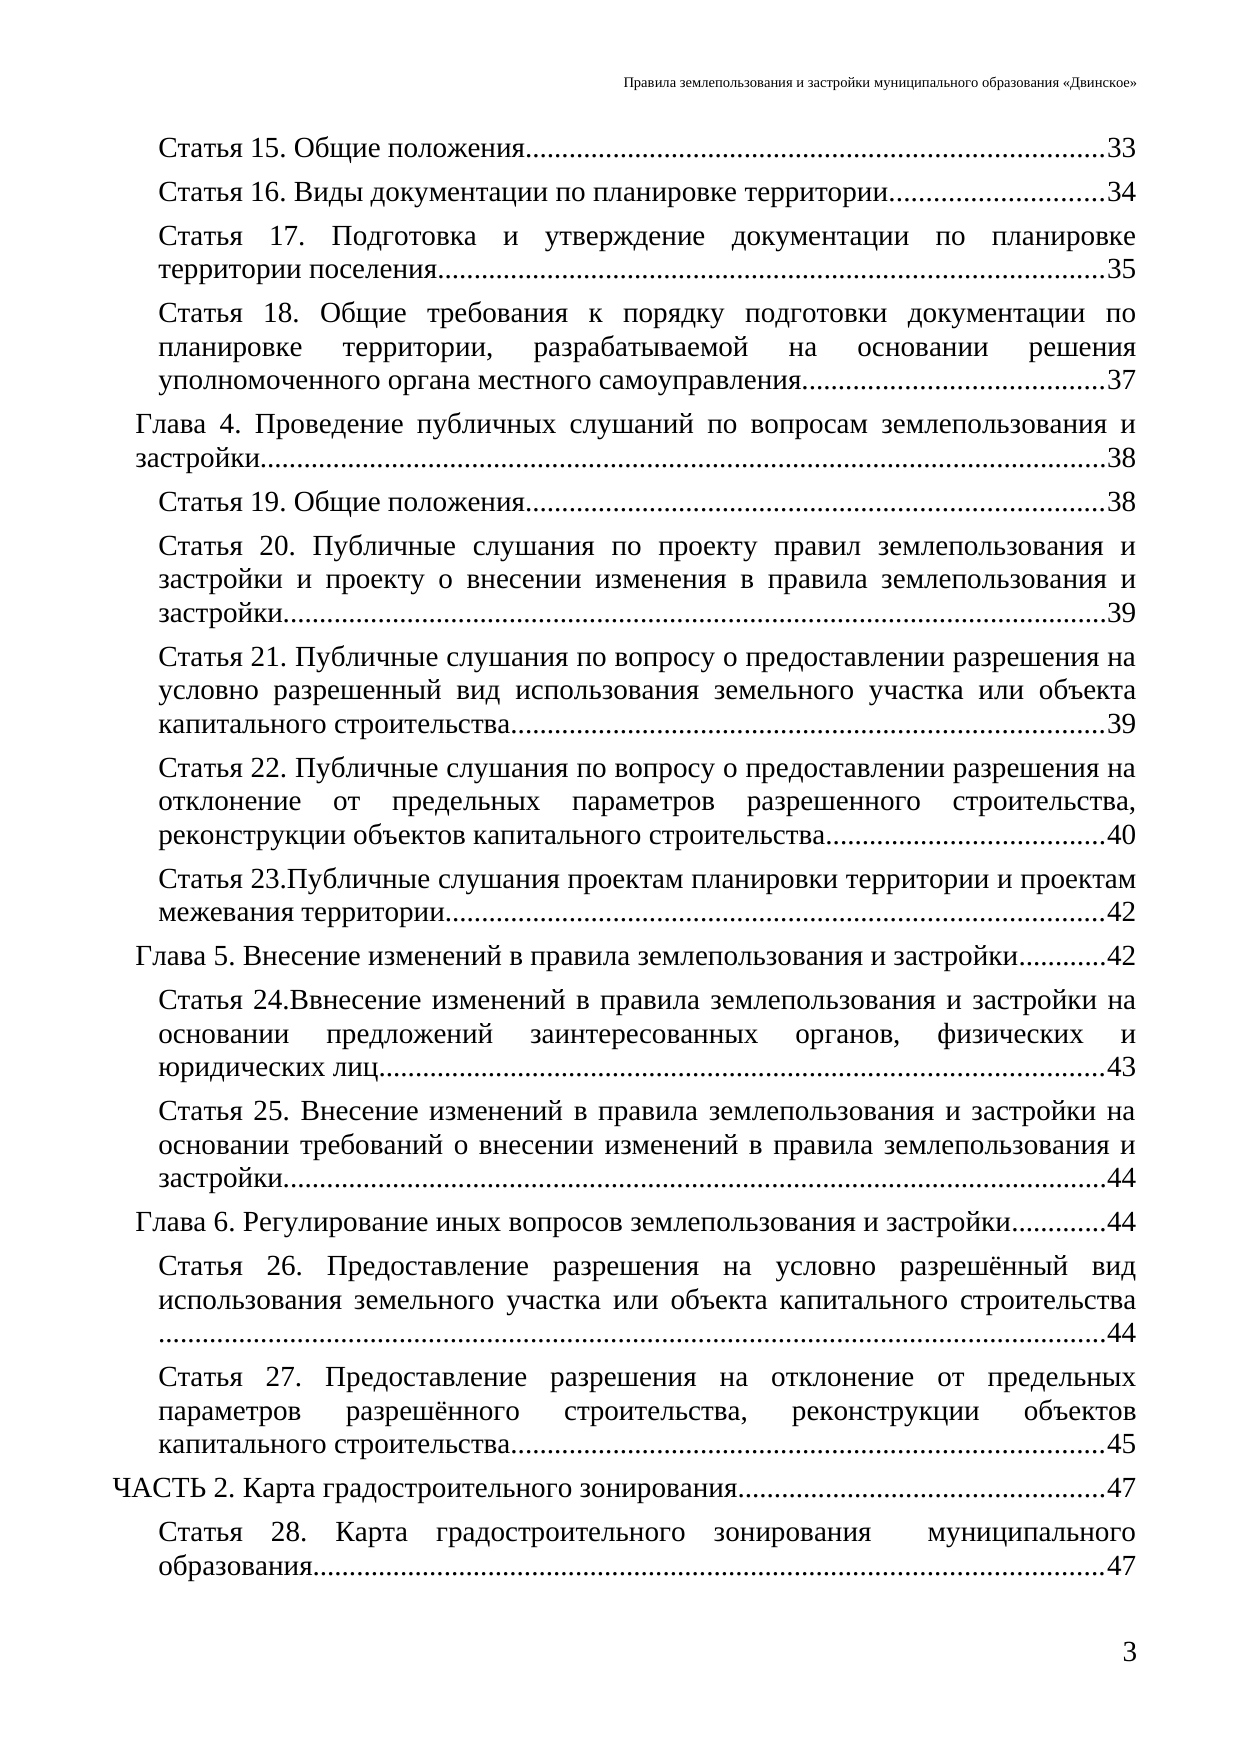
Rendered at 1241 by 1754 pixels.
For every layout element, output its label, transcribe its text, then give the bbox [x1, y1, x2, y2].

text Статья 26. Предоставление разрешения на условно разрешённый вид использования земельного участка или объекта капитального строительства 44 [158, 1248, 1137, 1349]
text Глава 6. Регулирование иных вопросов землепользования и застройки 44 [135, 1204, 1137, 1238]
text Глава 4. Проведение публичных слушаний по вопросам землепользования и застройки 38 [135, 406, 1137, 473]
text Статья 15. Общие положения 33 [158, 130, 1137, 163]
text Статья 27. Предоставление разрешения на отклонение от предельных параметров разрешённого строительства, реконструкции объектов капитального строительства 45 [158, 1359, 1137, 1460]
text Статья 20. Публичные слушания по проекту правил землепользования и застройки и проекту о внесении изменения в правила землепользования и застройки 39 [158, 528, 1137, 628]
text Статья 19. Общие положения 38 [158, 484, 1137, 517]
text Статья 24.Ввнесение изменений в правила землепользования и застройки на основании предложений заинтересованных органов, физических и юридических лиц 43 [158, 982, 1137, 1083]
text Статья 25. Внесение изменений в правила землепользования и застройки на основании требований о внесении изменений в правила землепользования и застройки 44 [158, 1093, 1137, 1194]
text Статья 18. Общие требования к порядку подготовки документации по планировке территории, разрабатываемой на основании решения уполномоченного органа местного самоуправления 37 [158, 295, 1137, 396]
text Статья 21. Публичные слушания по вопросу о предоставлении разрешения на условно разрешенный вид использования земельного участка или объекта капитального строительства 39 [158, 639, 1137, 739]
text Статья 23.Публичные слушания проектам планировки территории и проектам межевания территории 42 [158, 861, 1137, 928]
text Статья 22. Публичные слушания по вопросу о предоставлении разрешения на отклонение от предельных параметров разрешенного строительства, реконструкции объектов капитального строительства 40 [158, 750, 1137, 851]
text ЧАСТЬ 2. Карта градостроительного зонирования 47 [112, 1471, 1137, 1504]
text Статья 17. Подготовка и утверждение документации по планировке территории поселения 35 [158, 218, 1137, 285]
text Статья 16. Виды документации по планировке территории 34 [158, 174, 1137, 207]
text Глава 5. Внесение изменений в правила землепользования и застройки 42 [135, 938, 1137, 972]
text Статья 28. Карта градостроительного зонирования муниципального образования 47 [158, 1514, 1137, 1582]
